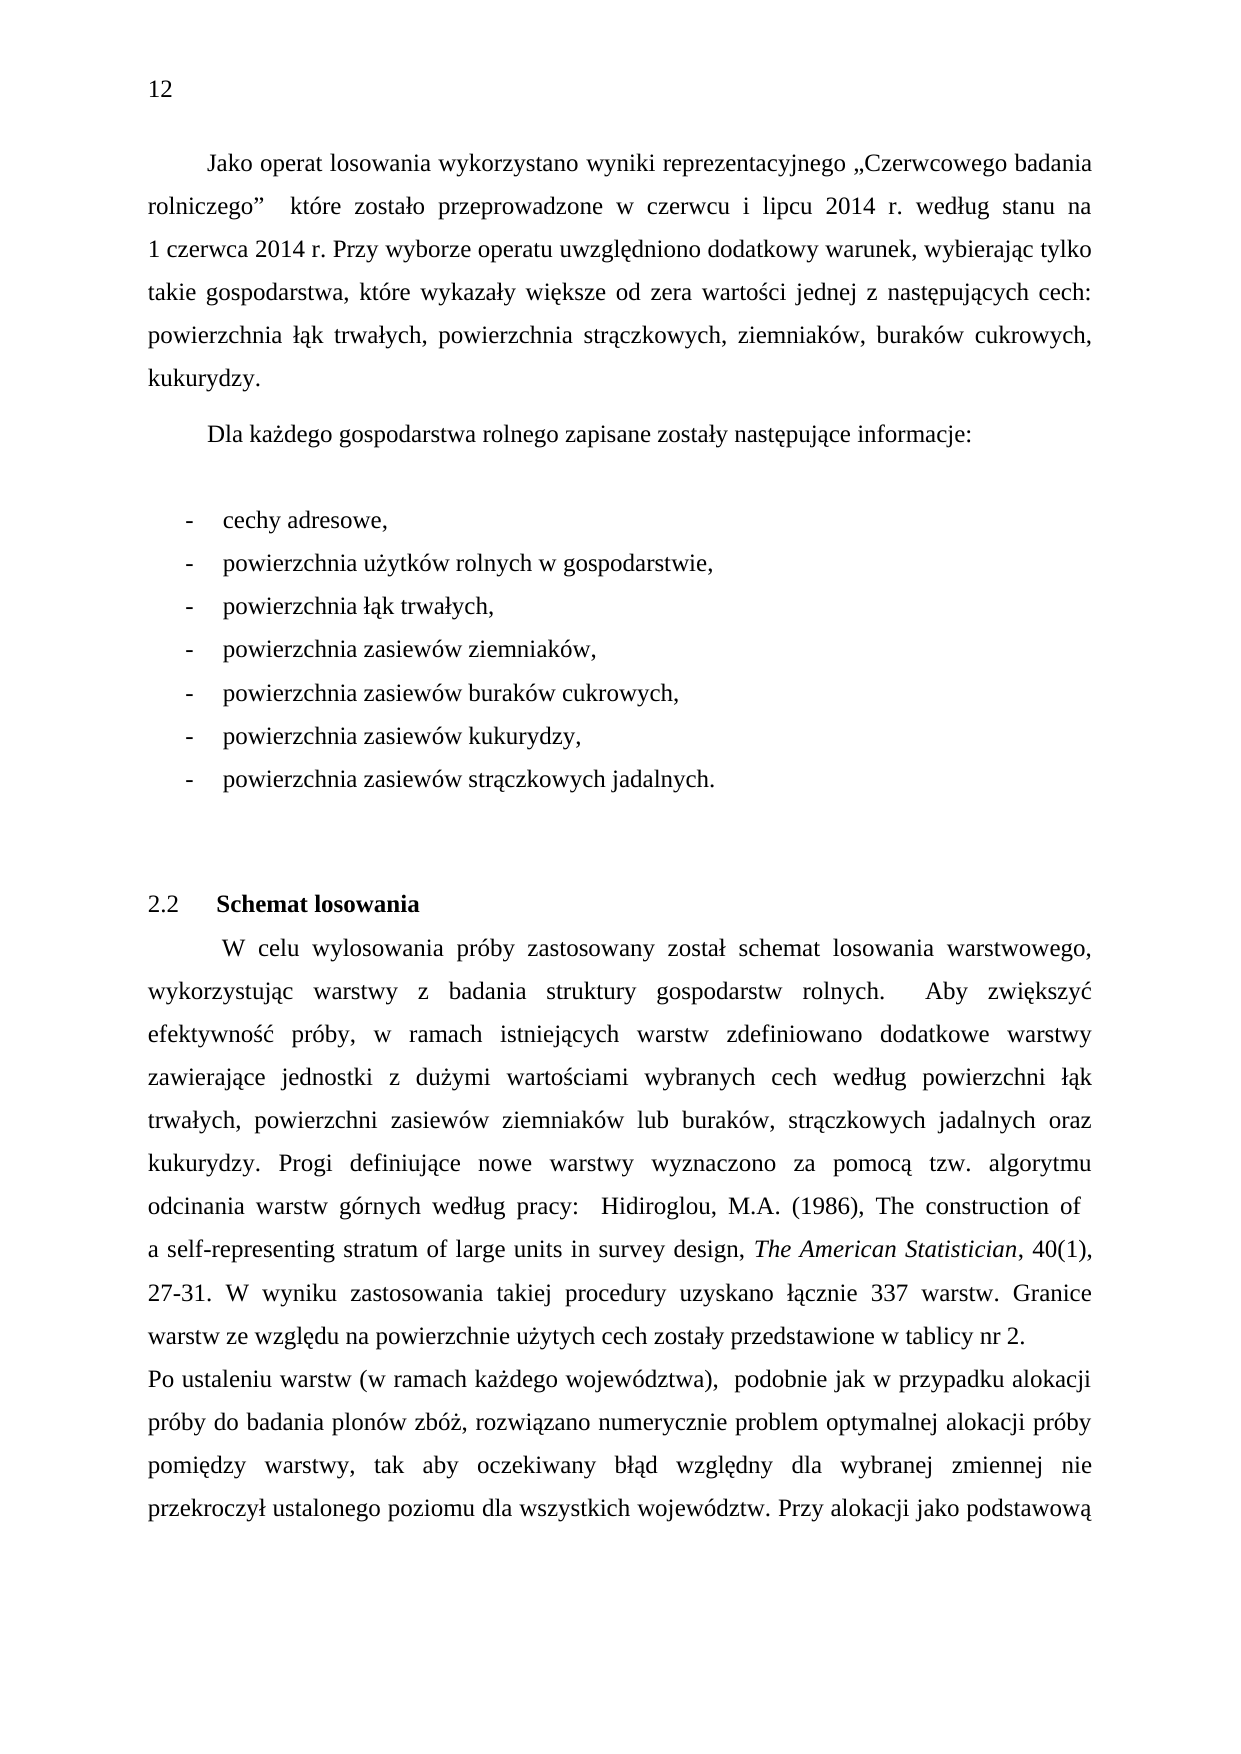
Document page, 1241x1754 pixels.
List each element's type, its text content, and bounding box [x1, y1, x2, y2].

text W celu wylosowania próby zastosowany został schemat losowania warstwowego, wykorzystując warstwy z badania struktury gospodarstw rolnych. Aby zwiększyć efektywność próby, w ramach istniejących warstw zdefiniowano dodatkowe warstwy zawierające jednostki z dużymi wartościami wybranych cech według powierzchni łąk trwałych, powierzchni zasiewów ziemniaków lub buraków, strączkowych jadalnych oraz kukurydzy. Progi definiujące nowe warstwy wyznaczono za pomocą tzw. algorytmu odcinania warstw górnych według pracy: Hidiroglou, M.A. (1986), The construction of a self-representing stratum of large units in survey design, The American Statistician, 40(1), 27-31. W wyniku zastosowania takiej procedury uzyskano łącznie 337 warstw. Granice warstw ze względu na powierzchnie użytych cech zostały przedstawione w tablicy nr 2. [148, 933, 1092, 1349]
list powierzchnia użytków rolnych w gospodarstwie, [185, 548, 1092, 577]
list powierzchnia zasiewów buraków cukrowych, [185, 678, 1092, 706]
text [148, 1364, 1092, 1522]
list powierzchnia zasiewów strączkowych jadalnych. [185, 764, 1092, 793]
list cechy adresowe, [185, 505, 1092, 534]
list powierzchnia zasiewów ziemniaków, [185, 634, 1092, 663]
list Schemat losowania [148, 889, 1092, 918]
text Dla każdego gospodarstwa rolnego zapisane zostały następujące informacje: [148, 419, 1092, 448]
list powierzchnia łąk trwałych, [185, 591, 1092, 620]
list powierzchnia zasiewów kukurydzy, [185, 721, 1092, 749]
text Jako operat losowania wykorzystano wyniki reprezentacyjnego „Czerwcowego badania rolniczego” które zostało przeprowadzone w czerwcu i lipcu 2014 r. według stanu na 1 czerwca 2014 r. Przy wyborze operatu uwzględniono dodatkowy warunek, wybierając tylko takie gospodarstwa, które wykazały większe od zera wartości jednej z następujących cech: powierzchnia łąk trwałych, powierzchnia strączkowych, ziemniaków, buraków cukrowych, kukurydzy. [148, 148, 1092, 392]
